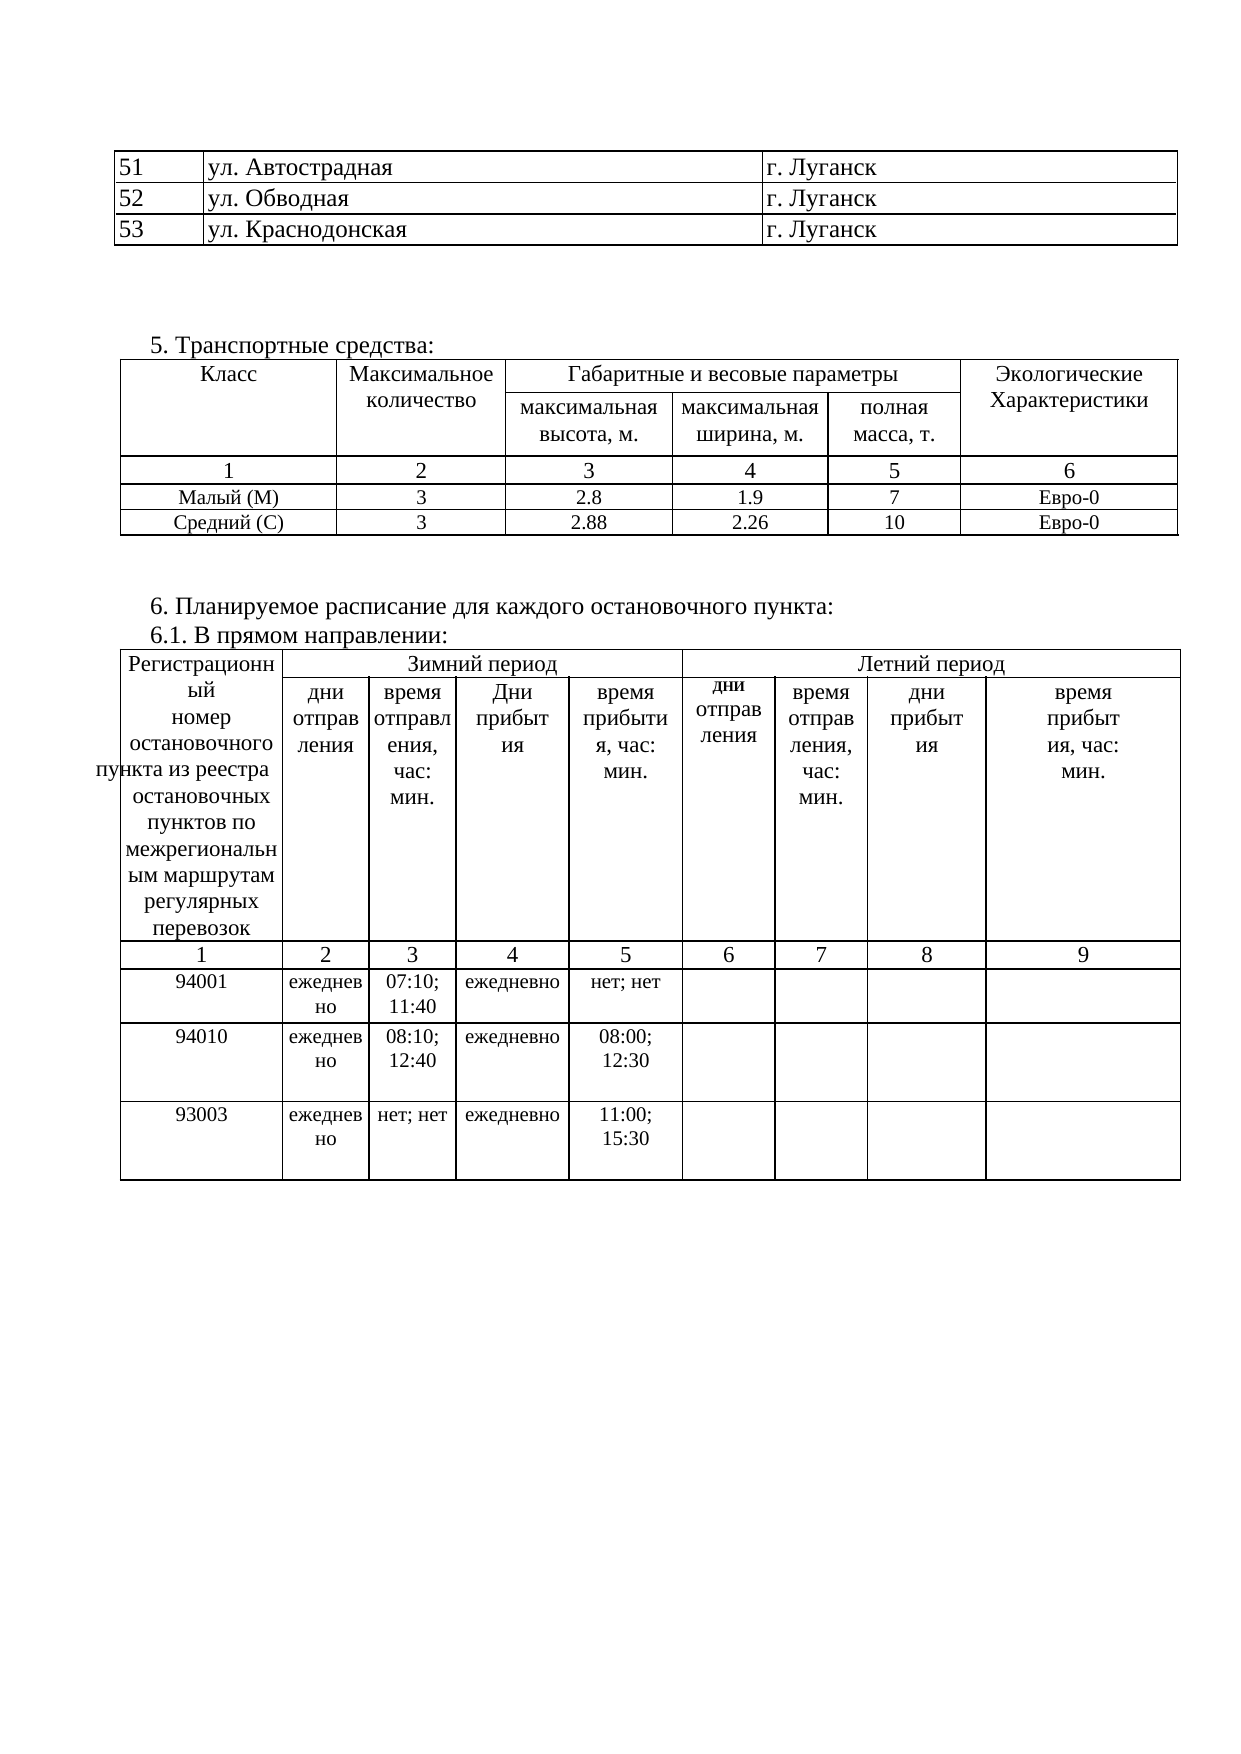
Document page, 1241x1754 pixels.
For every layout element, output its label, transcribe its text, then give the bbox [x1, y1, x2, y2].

table_cell нет; нет [570, 970, 682, 1022]
table_cell 51 [115, 152, 203, 181]
table_cell 3 [337, 510, 505, 534]
table_cell 3 [370, 942, 455, 968]
text 5. Транспортные средства: [150, 330, 1090, 358]
table_header Экологические Характеристики [961, 360, 1177, 455]
table_cell [868, 1024, 985, 1101]
table_cell 7 [829, 485, 960, 509]
table_cell 2 [283, 942, 368, 968]
table_cell 6 [683, 942, 774, 968]
table_cell 11:00; 15:30 [570, 1102, 682, 1179]
table_cell Евро-0 [961, 510, 1177, 534]
table_header Габаритные и весовые параметры [506, 360, 960, 392]
table_cell время отправл ения, час: мин. [370, 678, 455, 940]
table_cell 07:10; 11:40 [370, 970, 455, 1022]
table_cell [987, 970, 1180, 1022]
table_cell 94010 [121, 1024, 282, 1101]
table_cell ежедневно [283, 1102, 368, 1179]
table_cell 9 [987, 942, 1180, 968]
table_cell г. Луганск [763, 181, 1177, 213]
table_cell 6 [961, 457, 1177, 483]
table_cell [868, 1102, 985, 1179]
table_cell Дни прибыт ия [457, 678, 568, 940]
table_cell 1.9 [673, 485, 827, 509]
table_header Максимальное количество [337, 360, 505, 455]
table_cell г. Луганск [763, 213, 1177, 244]
table_cell 2.8 [506, 485, 672, 509]
table_header Зимний период [283, 650, 682, 676]
table_cell 7 [776, 942, 867, 968]
table_cell [776, 1024, 867, 1101]
table_cell 5 [829, 457, 960, 483]
table_cell ДНИ отправ ления [683, 678, 774, 940]
table_cell 3 [506, 457, 672, 483]
table_cell [868, 970, 985, 1022]
table_cell 3 [337, 485, 505, 509]
table_cell ежедневно [283, 1024, 368, 1101]
table_cell г. Луганск [763, 152, 1177, 181]
table_cell 2.26 [673, 510, 827, 534]
table_cell 10 [829, 510, 960, 534]
table_cell нет; нет [370, 1102, 455, 1179]
table_header Класс [121, 360, 336, 455]
table_cell [683, 1102, 774, 1179]
table_header Летний период [683, 650, 1180, 676]
table_cell 08:00; 12:30 [570, 1024, 682, 1101]
table_cell 1 [121, 457, 336, 483]
table_cell Малый (М) [121, 485, 336, 509]
table_cell 53 [115, 214, 203, 244]
table_cell [776, 1102, 867, 1179]
table_cell ежедневно [457, 970, 568, 1022]
table_cell [776, 970, 867, 1022]
table_cell 8 [868, 942, 985, 968]
table_cell время прибыт ия, час: мин. [987, 678, 1180, 940]
table_cell 4 [673, 457, 827, 483]
table_cell ул. Обводная [204, 183, 762, 213]
table_cell [987, 1102, 1180, 1179]
table_cell 52 [115, 183, 203, 213]
table_cell ежедневно [283, 970, 368, 1022]
table_header Регистрационный номер остановочного пункта из реестра остановочных пунктов по межрегиональным маршрутам регулярных перевозок [121, 650, 282, 940]
table_cell 5 [570, 942, 682, 968]
table_cell дни отправ ления [283, 678, 368, 940]
table_cell максимальная высота, м. [506, 393, 672, 455]
table_cell ул. Автострадная [204, 152, 762, 181]
table_cell время прибыти я, час: мин. [570, 678, 682, 940]
table_cell [683, 1024, 774, 1101]
table_cell время отправ ления, час: мин. [776, 678, 867, 940]
table_cell 93003 [121, 1102, 282, 1179]
table_cell максимальная ширина, м. [673, 393, 827, 455]
table_cell полная масса, т. [829, 393, 960, 455]
table_cell [987, 1024, 1180, 1101]
table_cell 2 [337, 457, 505, 483]
table_cell Средний (С) [121, 510, 336, 534]
table_cell 4 [457, 942, 568, 968]
table_cell ул. Краснодонская [204, 215, 762, 244]
table_cell Евро-0 [961, 485, 1177, 509]
table_cell 94001 [121, 970, 282, 1022]
text 6.1. В прямом направлении: [150, 620, 1090, 648]
table_cell ежедневно [457, 1024, 568, 1101]
table_cell ежедневно [457, 1102, 568, 1179]
table_cell 2.88 [506, 510, 672, 534]
table_cell 08:10; 12:40 [370, 1024, 455, 1101]
table_cell 1 [121, 942, 282, 968]
text 6. Планируемое расписание для каждого остановочного пункта: [150, 591, 1090, 620]
table_cell дни прибыт ия [868, 678, 985, 940]
table_cell [683, 970, 774, 1022]
